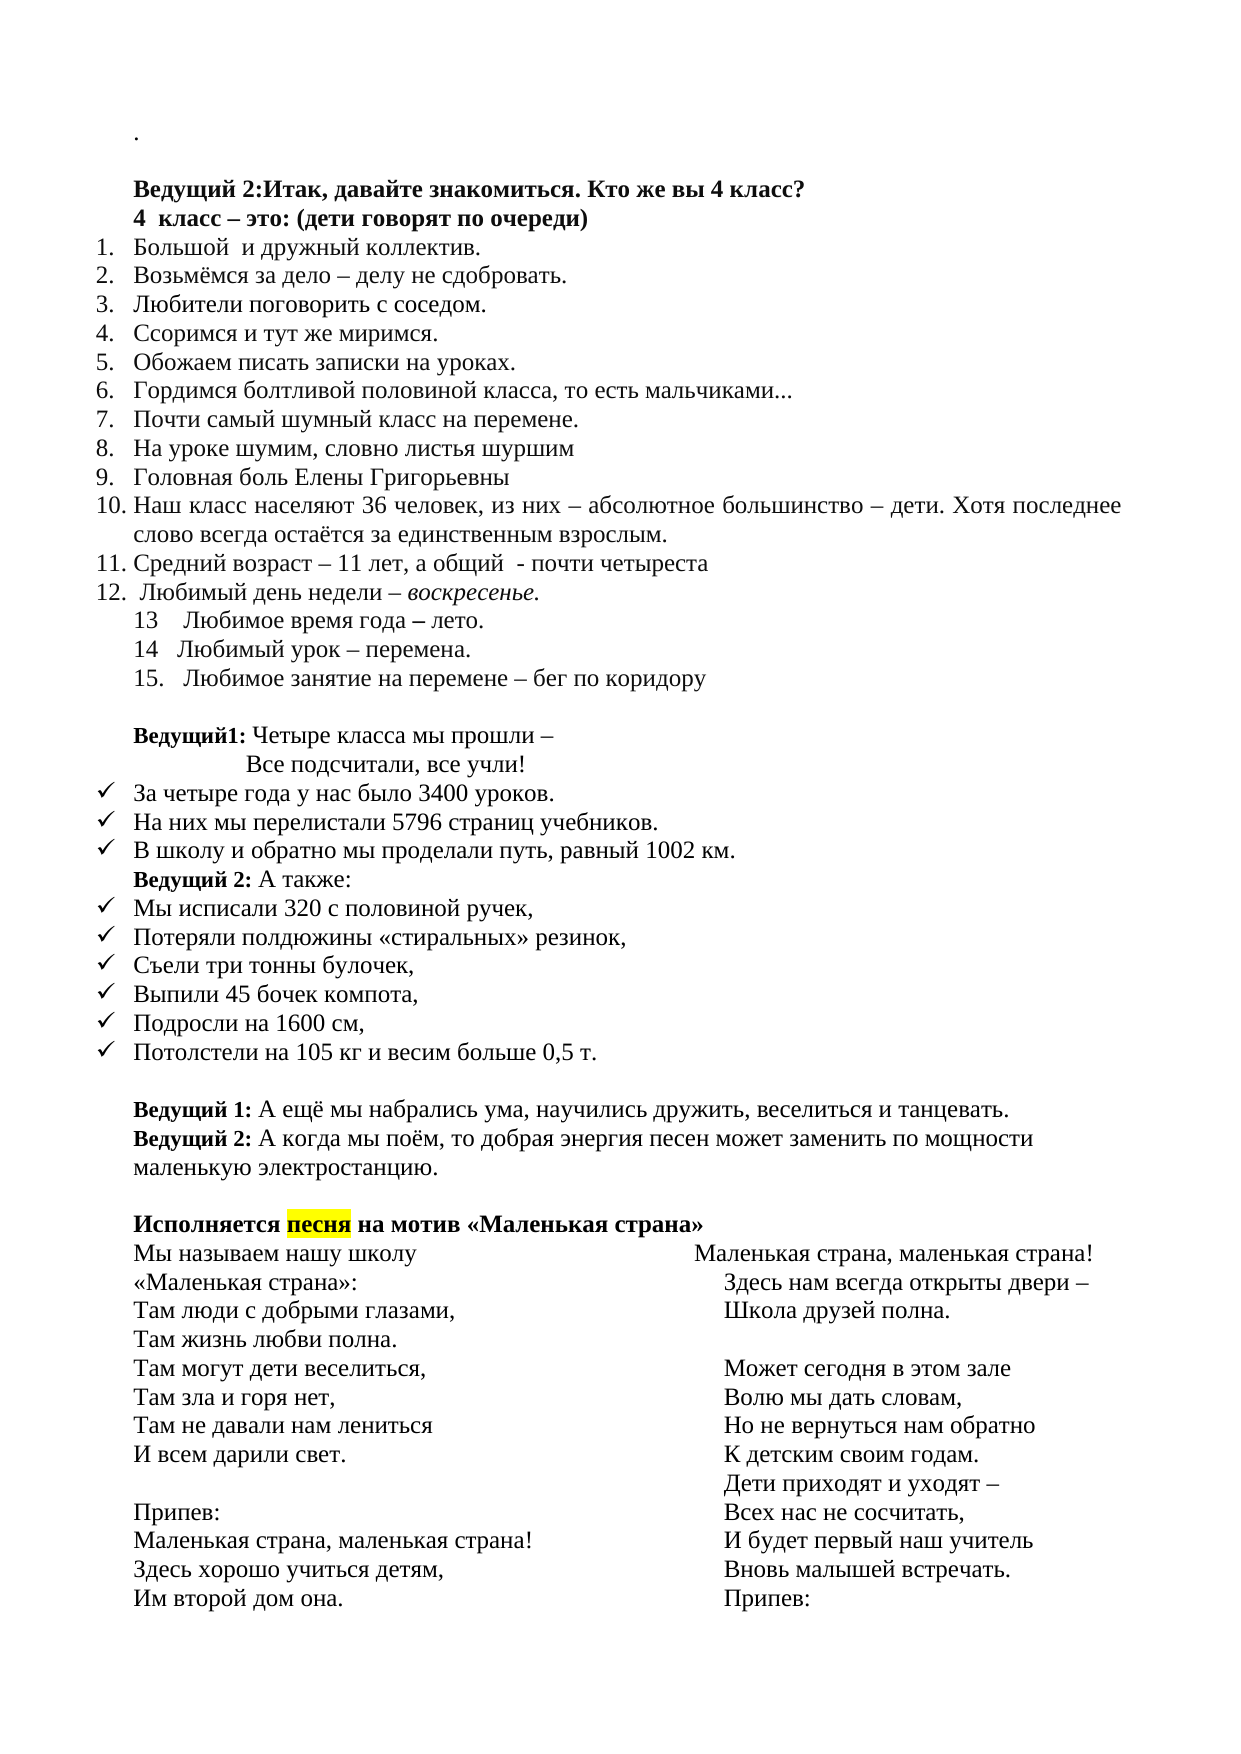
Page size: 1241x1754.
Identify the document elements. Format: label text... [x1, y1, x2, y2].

text 14 Любимый урок – перемена. [133, 634, 1122, 663]
list Ссоримся и тут же миримся. [96, 318, 1122, 347]
text Ведущий 2: А когда мы поём, то добрая энергия песен может заменить по мощности маленькую электростанцию. [133, 1123, 1122, 1180]
list Головная боль Елены Григорьевны [96, 462, 1122, 490]
text Припев: [133, 1497, 532, 1525]
text 13 Любимое время года – лето. [133, 605, 1122, 634]
text Исполняется песня на мотив «Маленькая страна» [133, 1209, 287, 1238]
list Почти самый шумный класс на перемене. [96, 404, 1122, 433]
list Мы исписали 320 с половиной ручек, [96, 893, 1122, 922]
list Съели три тонны булочек, [96, 950, 1122, 979]
text Здесь нам всегда открыты двери – [723, 1267, 1122, 1295]
list Возьмёмся за дело – делу не сдобровать. [96, 260, 1122, 289]
list Любимый день недели – воскресенье. [96, 577, 1122, 605]
text И всем дарили свет. [133, 1439, 532, 1468]
text Все подсчитали, все учли! [133, 749, 1122, 778]
text Ведущий 1: А ещё мы набрались ума, научились дружить, веселиться и танцевать. [133, 1094, 1122, 1123]
list Выпили 45 бочек компота, [96, 979, 1122, 1008]
text Там люди с добрыми глазами, [133, 1295, 532, 1324]
text Мы называем нашу школу [133, 1238, 532, 1267]
text Ведущий1: Четыре класса мы прошли – [133, 720, 1122, 749]
text Маленькая страна, маленькая страна! [694, 1238, 1122, 1267]
text «Маленькая страна»: [133, 1267, 532, 1295]
text Припев: [723, 1583, 1122, 1612]
text Там зла и горя нет, [133, 1382, 532, 1410]
text Там не давали нам лениться [133, 1410, 532, 1439]
list Средний возраст – 11 лет, а общий - почти четыреста [96, 548, 1122, 577]
text Может сегодня в этом зале [723, 1353, 1122, 1382]
text Им второй дом она. [133, 1583, 532, 1612]
text Ведущий 2: А также: [133, 864, 1122, 893]
list За четыре года у нас было 3400 уроков. [96, 778, 1122, 807]
text Всех нас не сосчитать, [723, 1497, 1122, 1525]
text Но не вернуться нам обратно [723, 1410, 1122, 1439]
list Потеряли полдюжины «стиральных» резинок, [96, 922, 1122, 950]
text Здесь хорошо учиться детям, [133, 1554, 532, 1583]
list Подросли на , [96, 1008, 1122, 1037]
list На них мы перелистали 5796 страниц учебников. [96, 807, 1122, 835]
text Вновь малышей встречать. [723, 1554, 1122, 1583]
text Волю мы дать словам, [723, 1382, 1122, 1410]
list Обожаем писать записки на уроках. [96, 347, 1122, 375]
text Там могут дети веселиться, [133, 1353, 532, 1382]
list В школу и обратно мы проделали путь, равный . [96, 835, 1122, 864]
text И будет первый наш учитель [723, 1525, 1122, 1554]
text Исполняется песня на мотив «Маленькая страна» [351, 1209, 1122, 1238]
text Маленькая страна, маленькая страна! [133, 1525, 591, 1554]
list Наш класс населяют 36 человек, из них – абсолютное большинство – дети. Хотя последнее слово всегда остаётся за единственным взрослым. [96, 490, 1122, 548]
text Дети приходят и уходят – [723, 1468, 1122, 1497]
title Ведущий 2:Итак, давайте знакомиться. Кто же вы 4 класс? [133, 174, 1122, 203]
list Любители поговорить с соседом. [96, 289, 1122, 318]
text Там жизнь любви полна. [133, 1324, 532, 1353]
title 4 класс – это: (дети говорят по очереди) [133, 203, 1122, 232]
text . [133, 117, 532, 145]
text К детским своим годам. [723, 1439, 1122, 1468]
list Потолстели на и весим больше 0,5 т. [96, 1037, 1122, 1065]
text Школа друзей полна. [723, 1295, 1122, 1324]
list Гордимся болтливой половиной класса, то есть мальчиками... [96, 375, 1122, 404]
title Большой и дружный коллектив. [96, 232, 1122, 260]
list На уроке шумим, словно листья шуршим [96, 433, 1122, 462]
text 15. Любимое занятие на перемене – бег по коридору [133, 663, 1122, 692]
